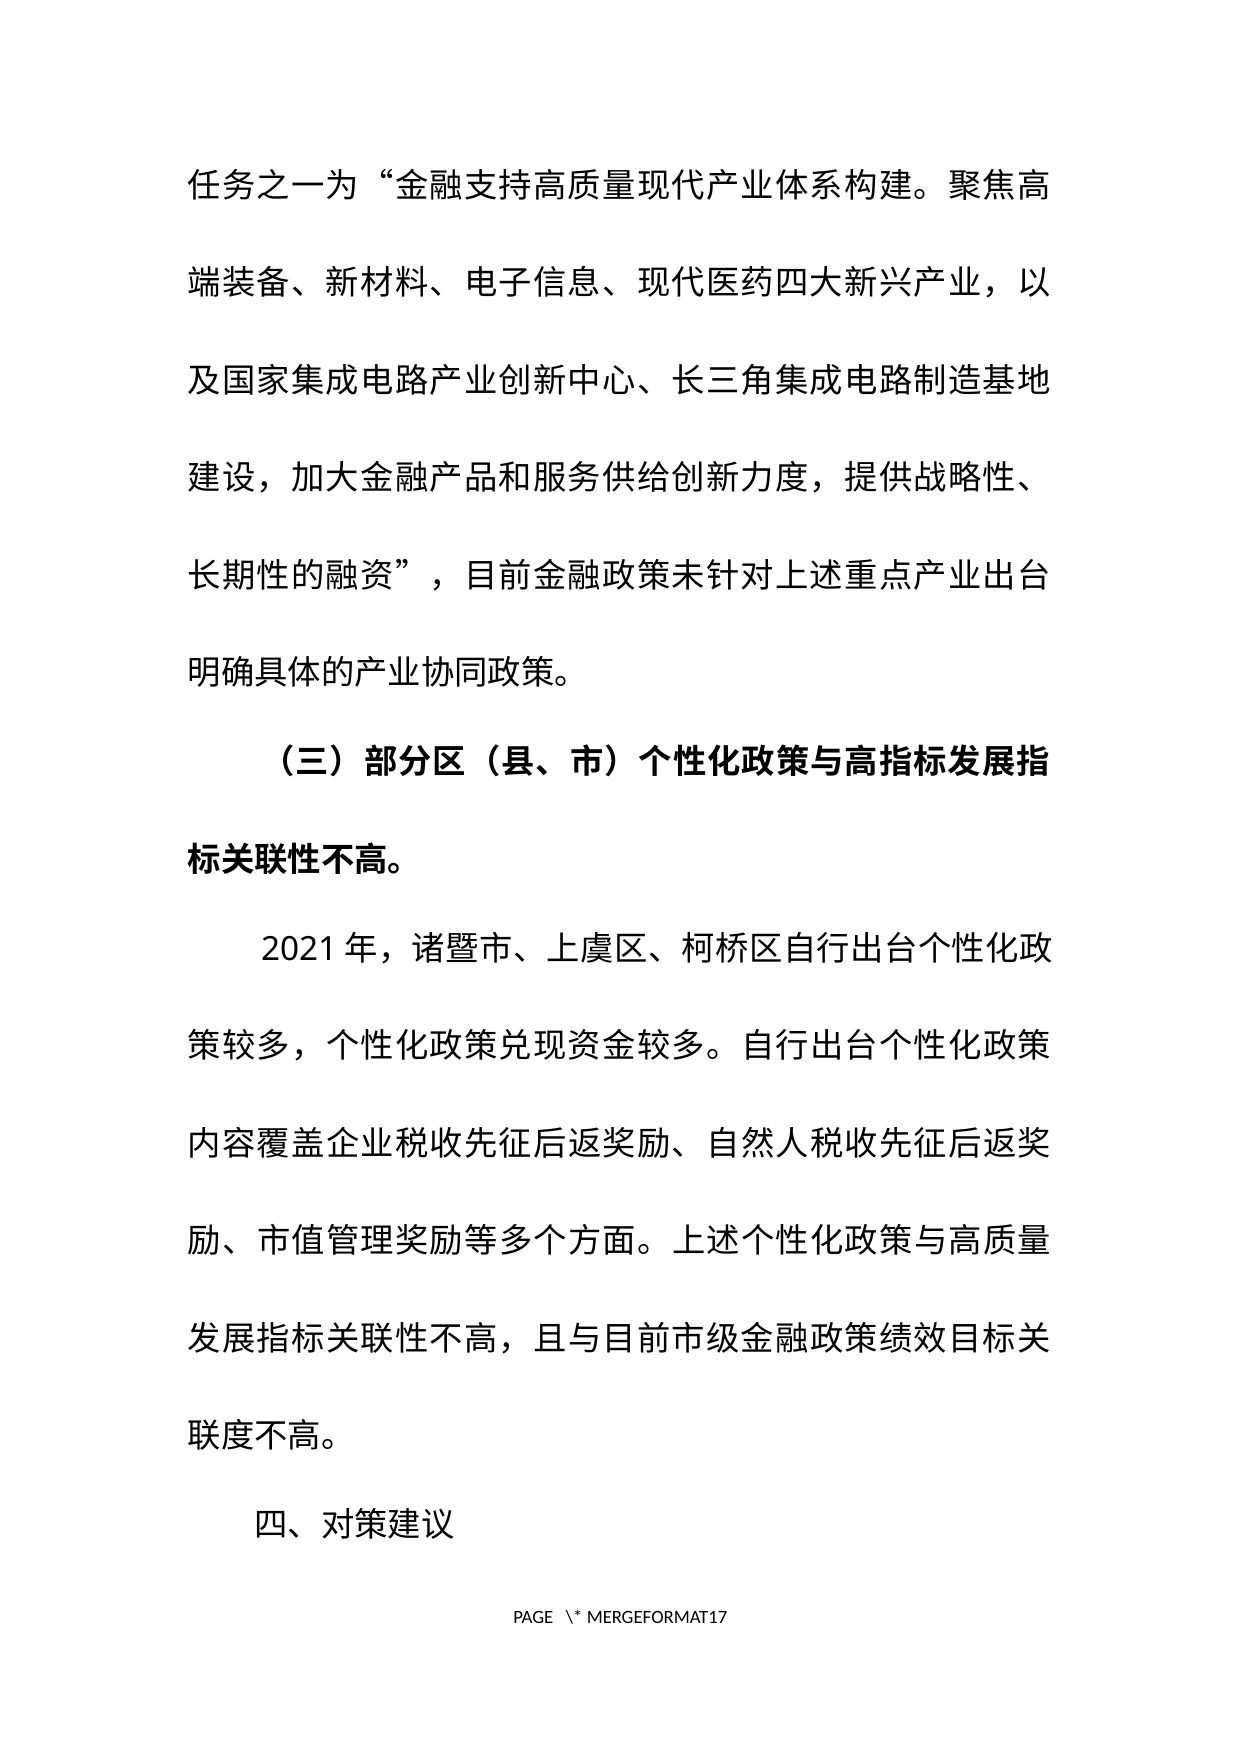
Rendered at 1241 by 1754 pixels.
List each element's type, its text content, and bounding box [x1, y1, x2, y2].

text 四、对策建议 [187, 1490, 1053, 1555]
text 2021年，诸暨市、上虞区、柯桥区自行出台个性化政策较多，个性化政策兑现资金较多。自行出台个性化政策内容覆盖企业税收先征后返奖励、自然人税收先征后返奖励、市值管理奖励等多个方面。上述个性化政策与高质量发展指标关联性不高，且与目前市级金融政策绩效目标关联度不高。 [187, 913, 1053, 1466]
text （三）部分区（县、市）个性化政策与高指标发展指标关联性不高。 [187, 727, 1053, 889]
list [187, 150, 1053, 702]
